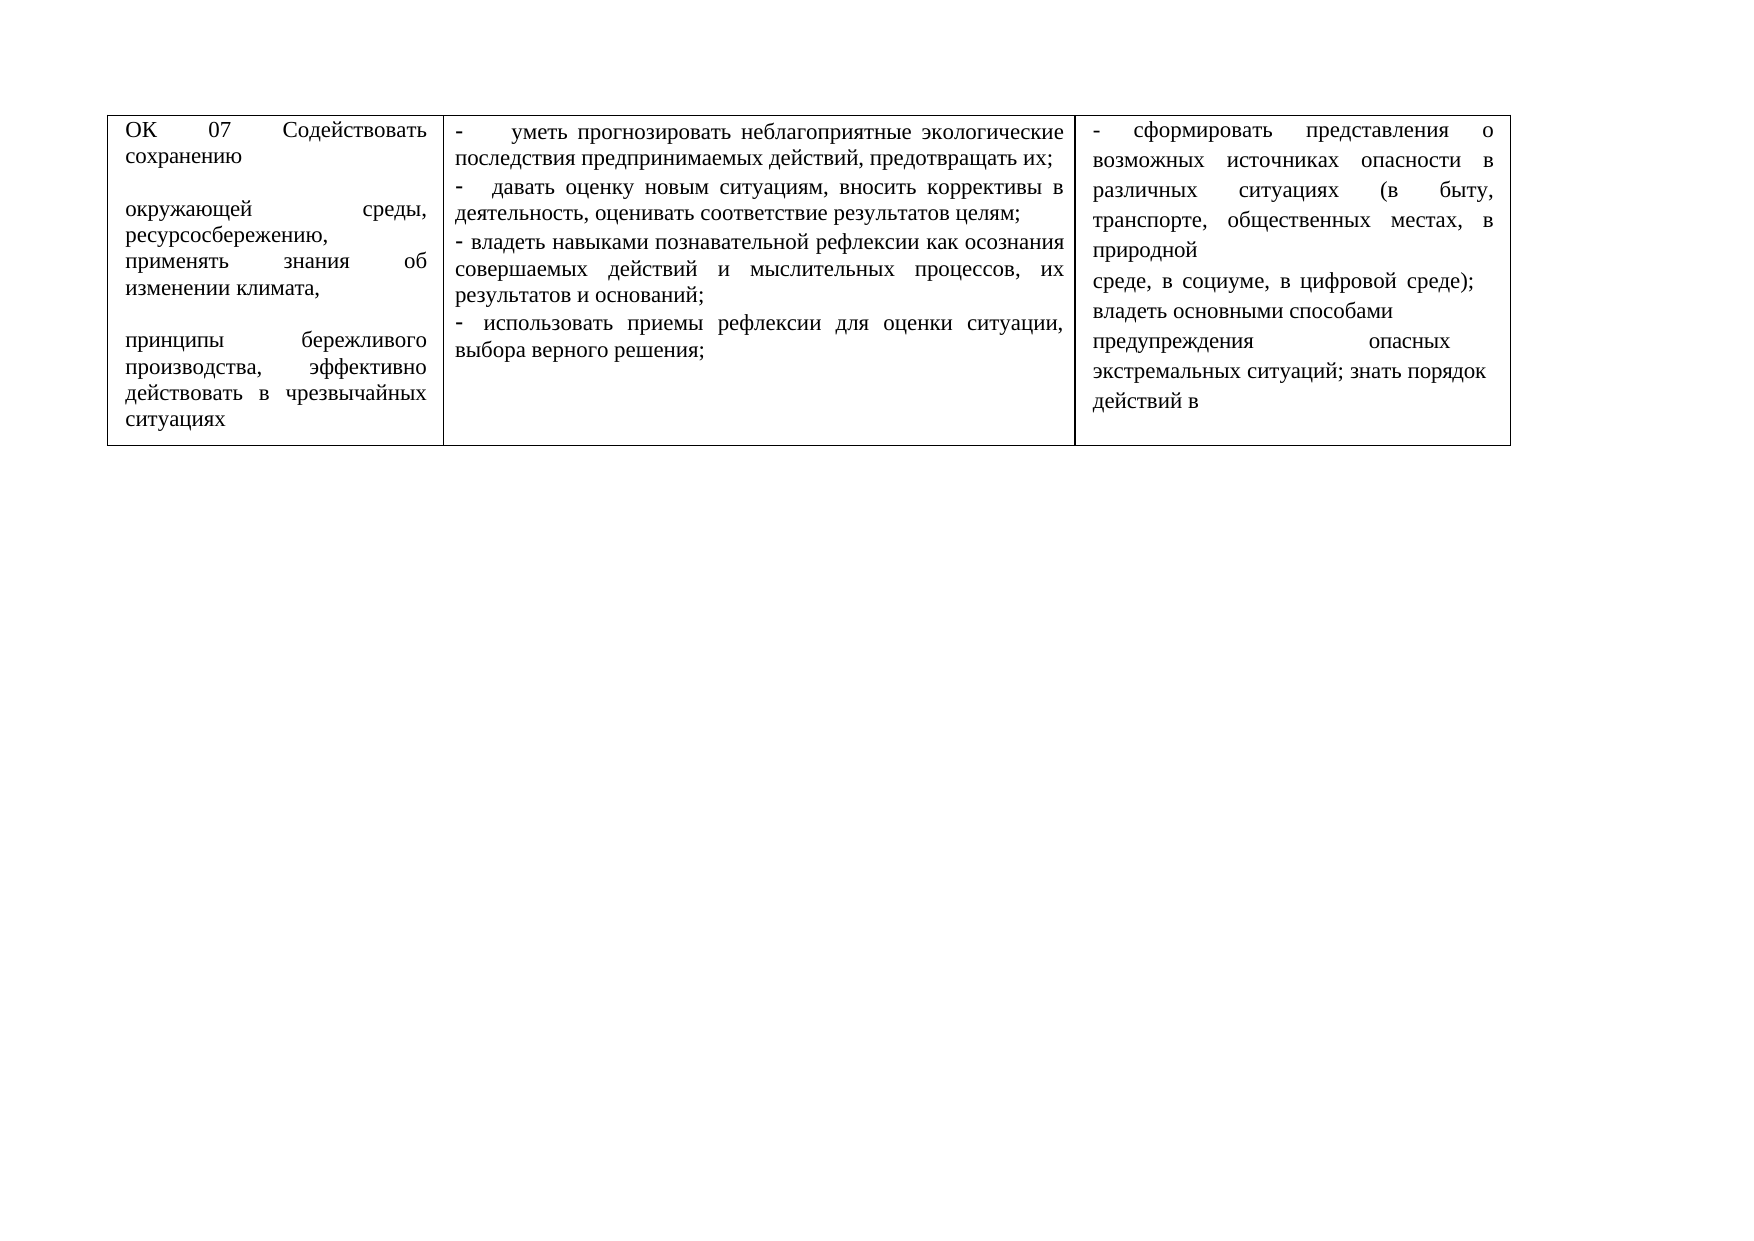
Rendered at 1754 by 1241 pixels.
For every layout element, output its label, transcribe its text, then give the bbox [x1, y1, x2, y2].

table_cell - сформировать представления о возможных источниках опасности в различных ситуациях (в быту, транспорте, общественных местах, в природной среде, в социуме, в цифровой среде); владеть основными способами предупреждения опасных и экстремальных ситуаций; знать порядок действий в [1076, 116, 1510, 445]
table_cell уметь прогнозировать неблагоприятные экологические последствия предпринимаемых действий, предотвращать их; давать оценку новым ситуациям, вносить коррективы в деятельность, оценивать соответствие результатов целям; владеть навыками познавательной рефлексии как осознания совершаемых действий и мыслительных процессов, их результатов и оснований; использовать приемы рефлексии для оценки ситуации, выбора верного решения; [444, 116, 1074, 445]
table_cell ОК 07 Содействовать сохранению окружающей среды, ресурсосбережению, применять знания об изменении климата, принципы бережливого производства, эффективно действовать в чрезвычайных ситуациях [108, 116, 443, 445]
